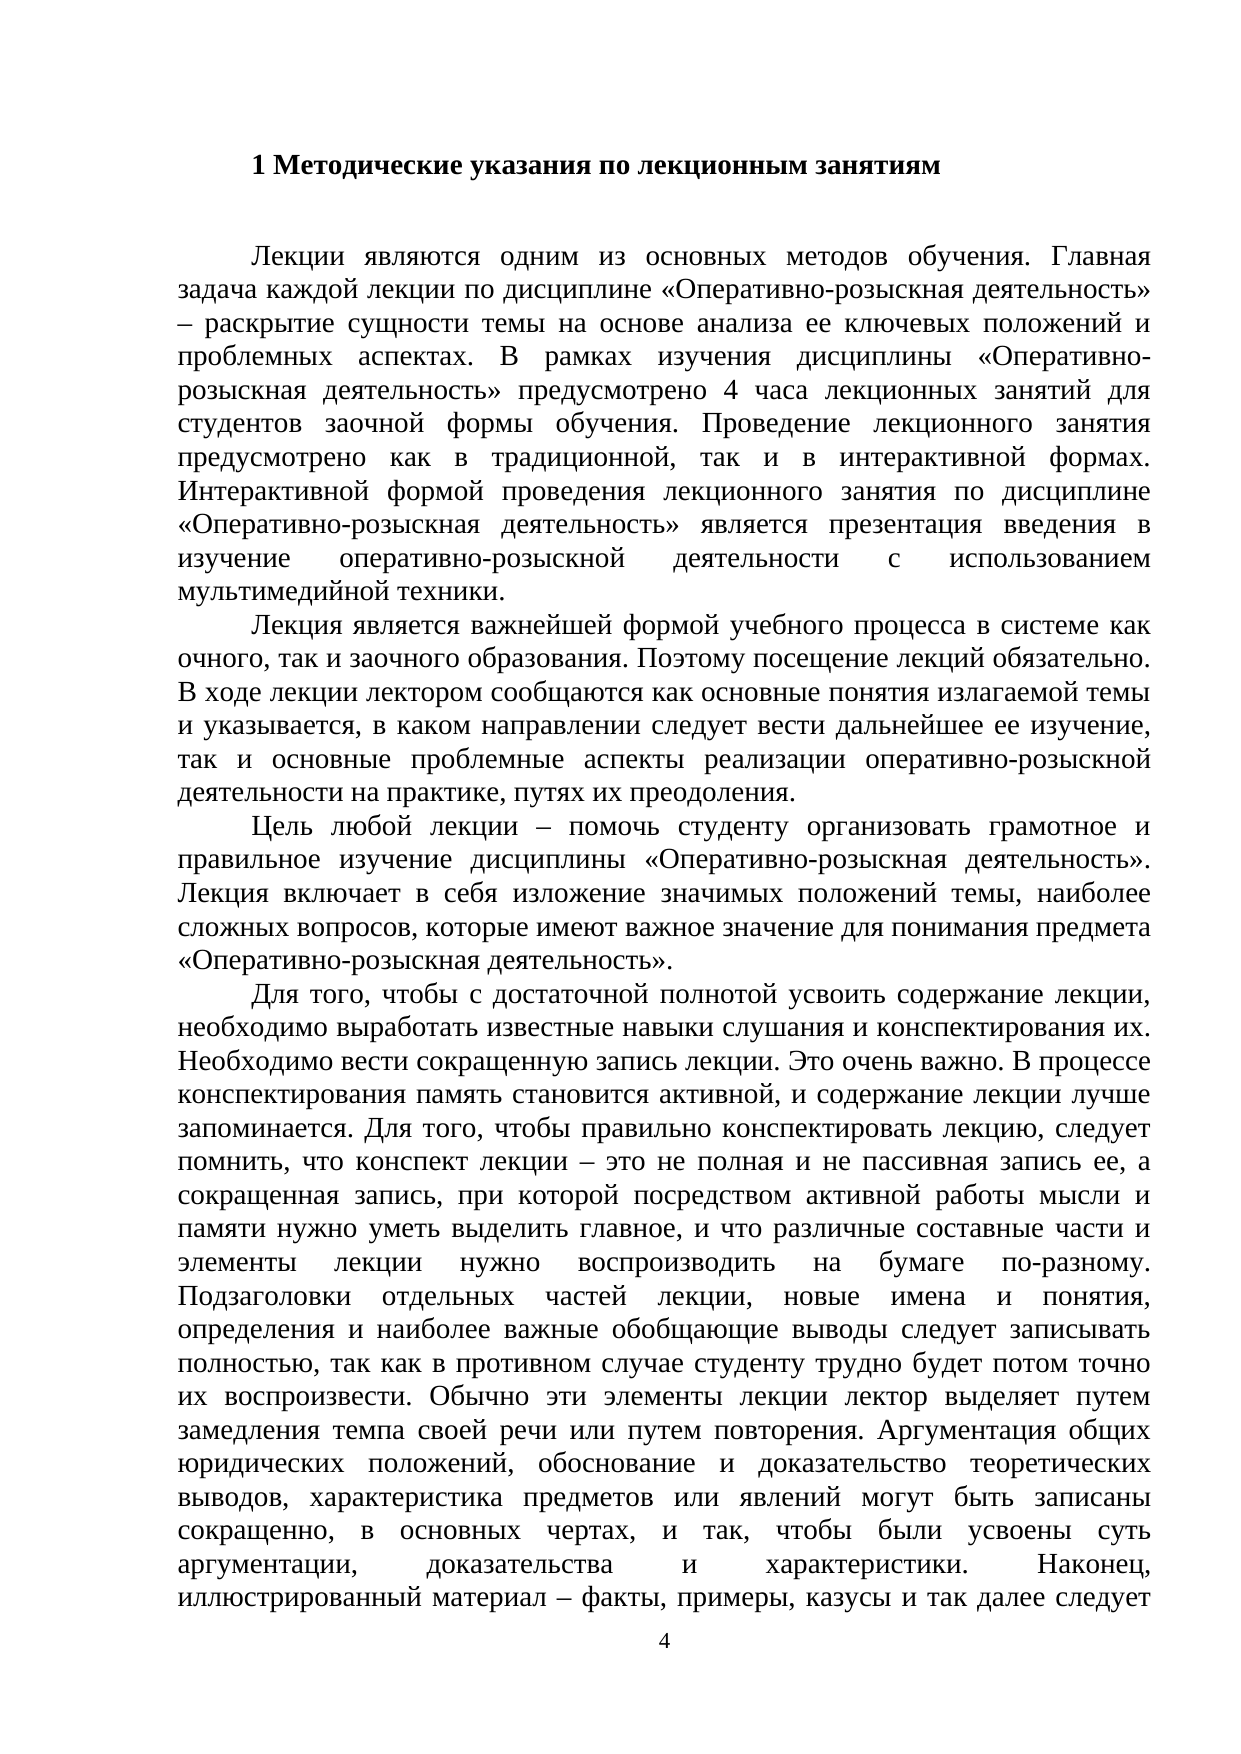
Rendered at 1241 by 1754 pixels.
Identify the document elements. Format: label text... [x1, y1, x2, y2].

text 1 Методические указания по лекционным занятиям [177, 147, 1152, 180]
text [177, 976, 1152, 1613]
text Цель любой лекции – помочь студенту организовать грамотное и правильное изучение дисциплины «Оперативно-розыскная деятельность». Лекция включает в себя изложение значимых положений темы, наиболее сложных вопросов, которые имеют важное значение для понимания предмета «Оперативно-розыскная деятельность». [177, 808, 1152, 976]
text Лекции являются одним из основных методов обучения. Главная задача каждой лекции по дисциплине «Оперативно-розыскная деятельность» – раскрытие сущности темы на основе анализа ее ключевых положений и проблемных аспектах. В рамках изучения дисциплины «Оперативно-розыскная деятельность» предусмотрено 4 часа лекционных занятий для студентов заочной формы обучения. Проведение лекционного занятия предусмотрено как в традиционной, так и в интерактивной формах. Интерактивной формой проведения лекционного занятия по дисциплине «Оперативно-розыскная деятельность» является презентация введения в изучение оперативно-розыскной деятельности с использованием мультимедийной техники. [177, 238, 1152, 607]
text Лекция является важнейшей формой учебного процесса в системе как очного, так и заочного образования. Поэтому посещение лекций обязательно. В ходе лекции лектором сообщаются как основные понятия излагаемой темы и указывается, в каком направлении следует вести дальнейшее ее изучение, так и основные проблемные аспекты реализации оперативно-розыскной деятельности на практике, путях их преодоления. [177, 607, 1152, 808]
